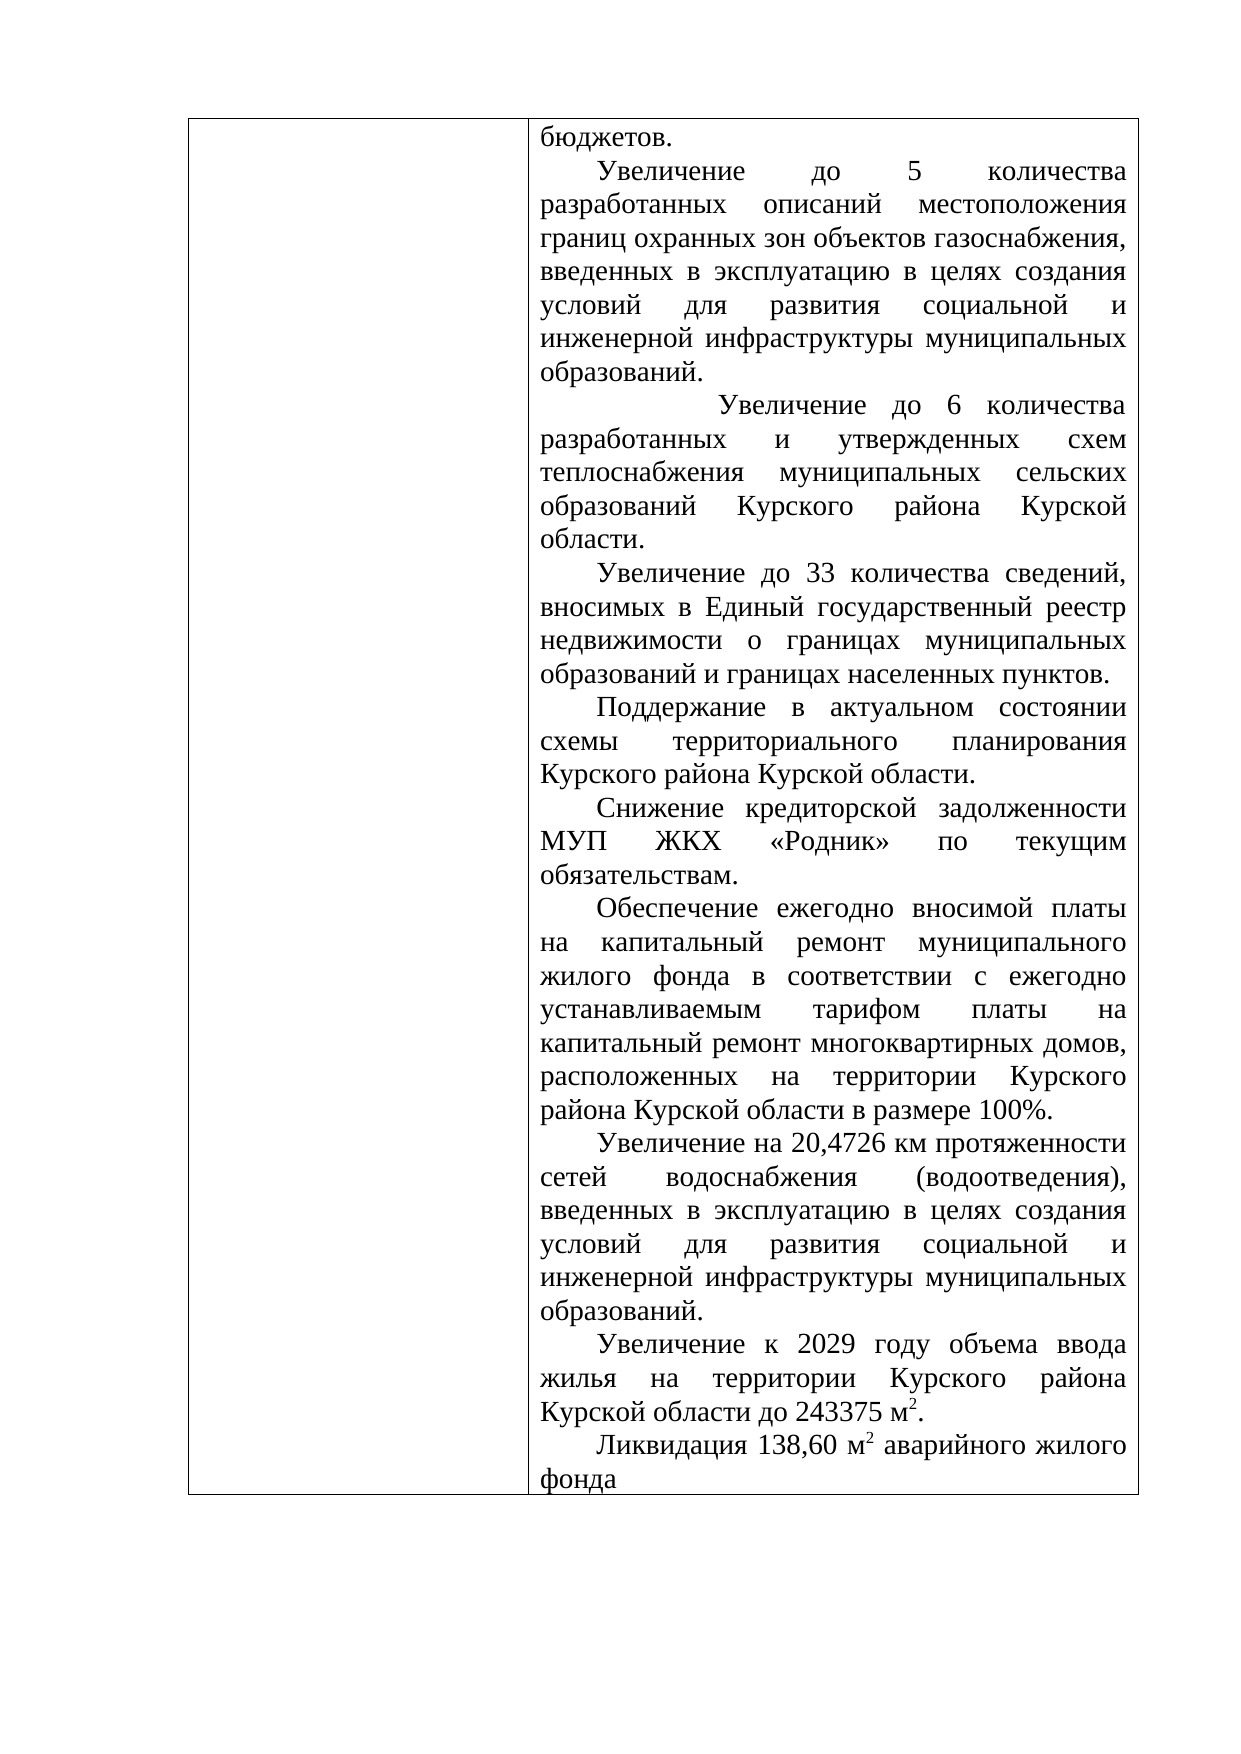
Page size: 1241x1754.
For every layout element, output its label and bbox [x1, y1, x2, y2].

table_cell [189, 119, 528, 1494]
table_cell [529, 119, 1138, 1494]
